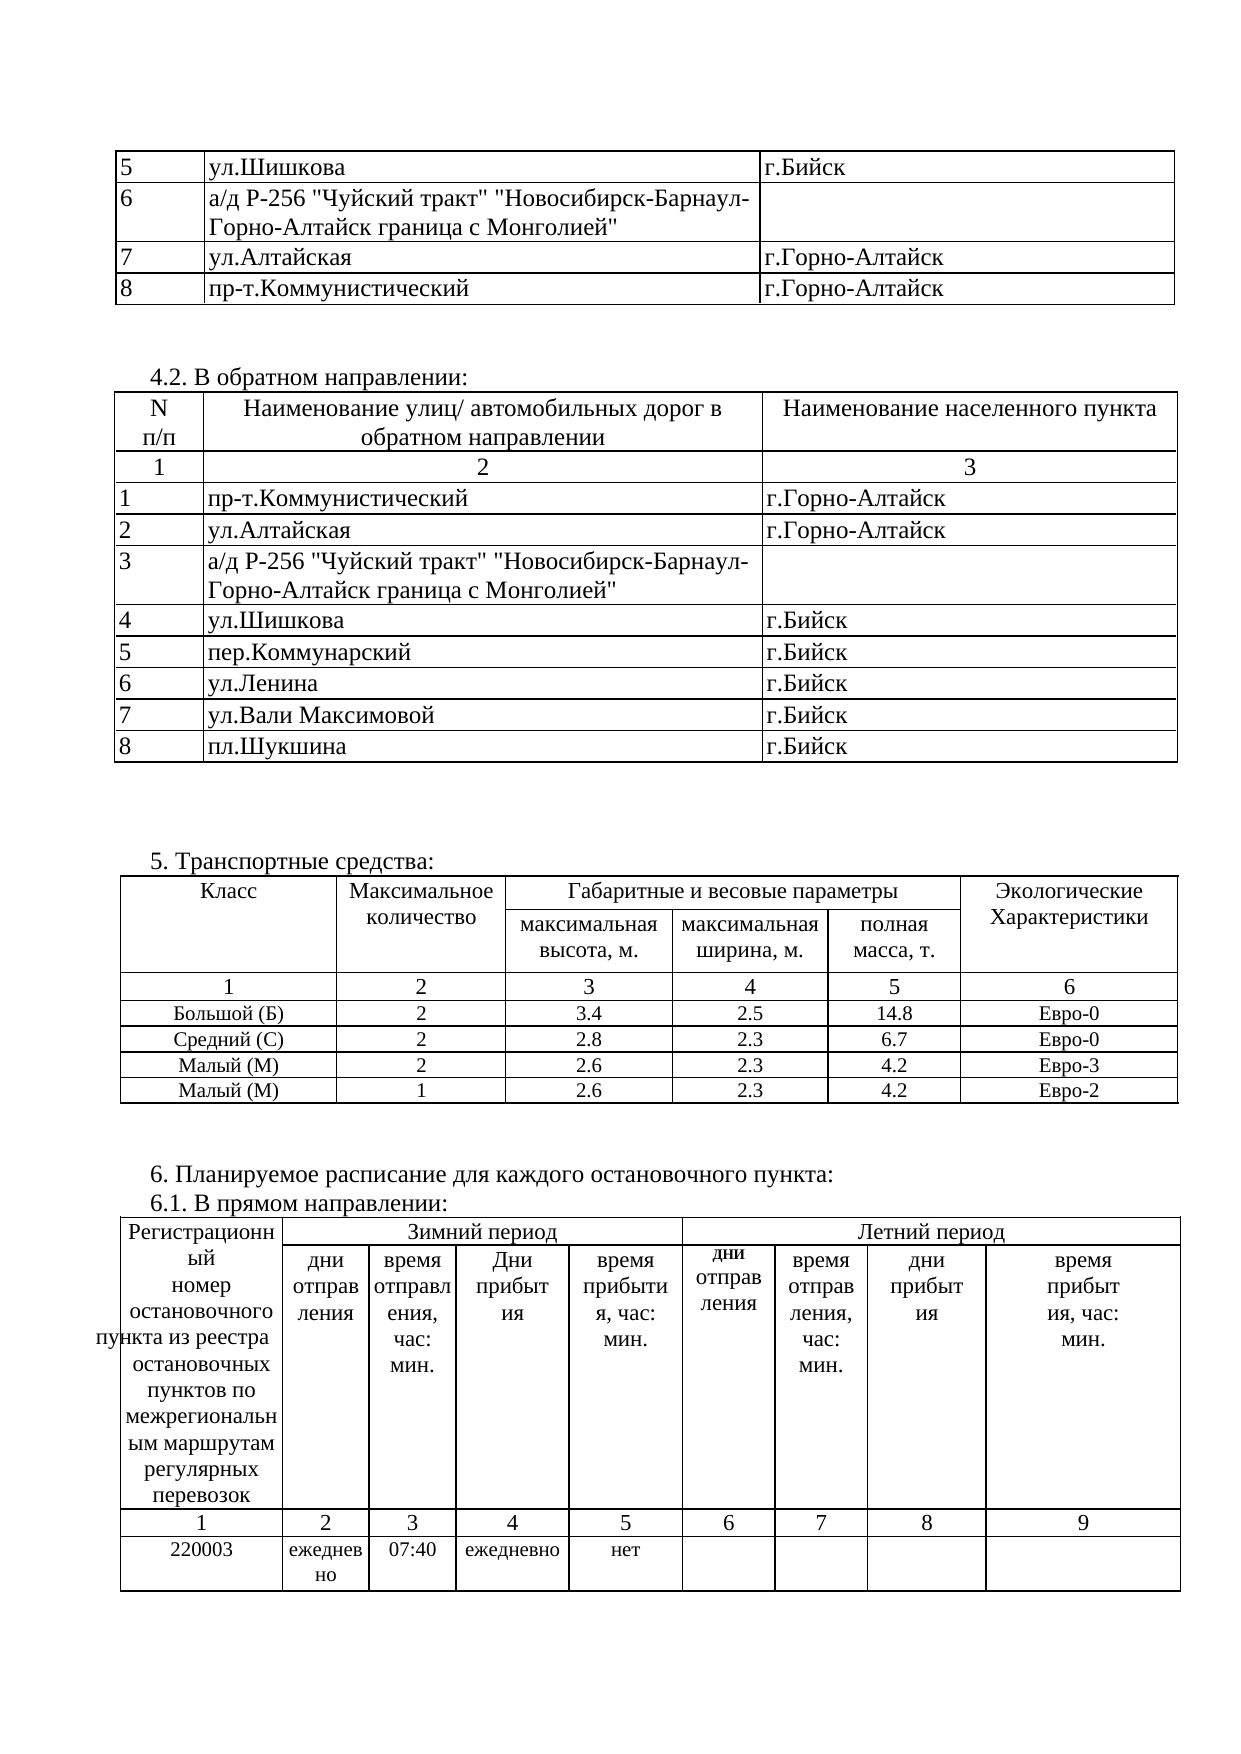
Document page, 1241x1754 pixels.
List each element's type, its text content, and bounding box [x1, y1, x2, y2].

table_cell дни прибыт ия [868, 1246, 985, 1508]
table_cell 2 [283, 1510, 368, 1536]
table_cell 4.2 [829, 1078, 960, 1102]
table_header N п/п [115, 393, 203, 450]
table_header Класс [121, 877, 336, 972]
table_cell ДНИ отправ ления [683, 1246, 774, 1508]
table_cell 8 [115, 731, 203, 761]
table_cell 5 [117, 152, 204, 181]
table_cell Средний (С) [121, 1027, 336, 1051]
table_cell полная масса, т. [829, 910, 960, 972]
table_cell Большой (Б) [121, 1001, 336, 1025]
table_cell нет [570, 1537, 682, 1590]
table_cell 4 [673, 973, 827, 1000]
table_cell Евро-3 [961, 1053, 1177, 1077]
table_cell 8 [868, 1510, 985, 1536]
table_cell г.Бийск [763, 604, 1177, 635]
table_cell время прибыти я, час: мин. [570, 1246, 682, 1508]
table_cell Малый (М) [121, 1078, 336, 1102]
table_cell время прибыт ия, час: мин. [987, 1246, 1180, 1508]
table_cell ул.Вали Максимовой [204, 700, 762, 729]
table_cell [683, 1537, 774, 1590]
table_cell г.Горно-Алтайск [761, 274, 1174, 303]
table_cell 1 [121, 1510, 282, 1536]
table_cell 3 [370, 1510, 455, 1536]
table_cell ул.Алтайская [205, 242, 759, 272]
table_cell г.Бийск [763, 698, 1177, 729]
table_cell ул.Шишкова [204, 605, 762, 635]
text 6. Планируемое расписание для каждого остановочного пункта: [150, 1159, 1090, 1188]
table_cell ежедневно [283, 1537, 368, 1590]
table_header Летний период [683, 1218, 1180, 1244]
table_cell а/д Р-256 "Чуйский тракт" "Новосибирск-Барнаул-Горно-Алтайск граница с Монголией" [205, 183, 759, 241]
table_cell 2.8 [506, 1027, 672, 1051]
table_cell 1 [337, 1078, 505, 1102]
table_cell ул.Алтайская [204, 515, 762, 545]
table_header Максимальное количество [337, 877, 505, 972]
table_cell 2.3 [673, 1053, 827, 1077]
table_cell 2 [337, 1001, 505, 1025]
table_cell пер.Коммунарский [204, 637, 762, 667]
table_cell 3.4 [506, 1001, 672, 1025]
table_cell г.Бийск [761, 152, 1174, 181]
table_cell Евро-2 [961, 1078, 1177, 1102]
table_cell 4.2 [829, 1053, 960, 1077]
table_cell максимальная ширина, м. [673, 910, 827, 972]
table_cell 2 [337, 1027, 505, 1051]
table_cell 3 [763, 450, 1177, 482]
table_cell [868, 1537, 985, 1590]
table_cell пл.Шукшина [204, 731, 762, 761]
table_cell 2.3 [673, 1027, 827, 1051]
table_cell 4 [457, 1510, 568, 1536]
table_cell 6 [683, 1510, 774, 1536]
table_cell 7 [776, 1510, 867, 1536]
table_cell 6 [117, 183, 204, 241]
table_cell 7 [117, 242, 204, 272]
table_cell ежедневно [457, 1537, 568, 1590]
table_cell 1 [115, 483, 203, 513]
table_cell 1 [121, 973, 336, 1000]
table_cell 8 [117, 274, 204, 303]
table_cell ул.Ленина [204, 668, 762, 698]
table_cell 9 [987, 1510, 1180, 1536]
table_header Габаритные и весовые параметры [506, 877, 960, 908]
table_cell 2 [337, 973, 505, 1000]
table_cell время отправл ения, час: мин. [370, 1246, 455, 1508]
table_cell а/д Р-256 "Чуйский тракт" "Новосибирск-Барнаул-Горно-Алтайск граница с Монголией" [204, 546, 762, 604]
table_cell 7 [115, 699, 203, 729]
text 5. Транспортные средства: [150, 846, 1090, 875]
table_cell г.Бийск [763, 635, 1177, 667]
table_cell 5 [570, 1510, 682, 1536]
table_cell г.Горно-Алтайск [761, 242, 1174, 272]
table_cell 6 [961, 973, 1177, 1000]
table_cell пр-т.Коммунистический [204, 483, 762, 513]
table_cell г.Горно-Алтайск [763, 513, 1177, 545]
table_cell 3 [115, 546, 203, 604]
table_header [121, 1218, 282, 1508]
table_cell 2.5 [673, 1001, 827, 1025]
table_cell [763, 545, 1177, 604]
table_cell 5 [115, 636, 203, 667]
table_cell [761, 183, 1174, 241]
table_cell 4 [115, 605, 203, 635]
text 6.1. В прямом направлении: [150, 1188, 1090, 1216]
table_cell г.Бийск [763, 667, 1177, 698]
table_cell дни отправ ления [283, 1246, 368, 1508]
table_cell 2 [337, 1053, 505, 1077]
table_cell Евро-0 [961, 1001, 1177, 1025]
table_header Экологические Характеристики [961, 877, 1177, 972]
table_header Зимний период [283, 1218, 682, 1244]
table_cell 2.6 [506, 1053, 672, 1077]
table_cell 14.8 [829, 1001, 960, 1025]
text 4.2. В обратном направлении: [150, 362, 1090, 391]
table_cell г.Горно-Алтайск [763, 482, 1177, 513]
table_cell ул.Шишкова [205, 152, 759, 181]
table_cell [987, 1537, 1180, 1590]
table_cell 220003 [121, 1537, 282, 1590]
table_cell г.Бийск [763, 730, 1177, 761]
table_cell Дни прибыт ия [457, 1246, 568, 1508]
table_cell 5 [829, 973, 960, 1000]
table_cell 3 [506, 973, 672, 1000]
table_cell максимальная высота, м. [506, 910, 672, 972]
table_cell 2.3 [673, 1078, 827, 1102]
table_cell [776, 1537, 867, 1590]
table_cell 1 [115, 451, 203, 482]
table_cell пр-т.Коммунистический [205, 274, 759, 303]
table_cell 6.7 [829, 1027, 960, 1051]
table_cell 2.6 [506, 1078, 672, 1102]
table_cell 6 [115, 668, 203, 698]
table_cell 07:40 [370, 1537, 455, 1590]
table_cell время отправ ления, час: мин. [776, 1246, 867, 1508]
table_header Наименование улиц/ автомобильных дорог в обратном направлении [204, 393, 762, 450]
table_cell Малый (М) [121, 1053, 336, 1077]
table_cell 2 [115, 514, 203, 545]
table_cell 2 [204, 452, 762, 482]
table_cell Евро-0 [961, 1027, 1177, 1051]
table_header Наименование населенного пункта [763, 393, 1177, 450]
